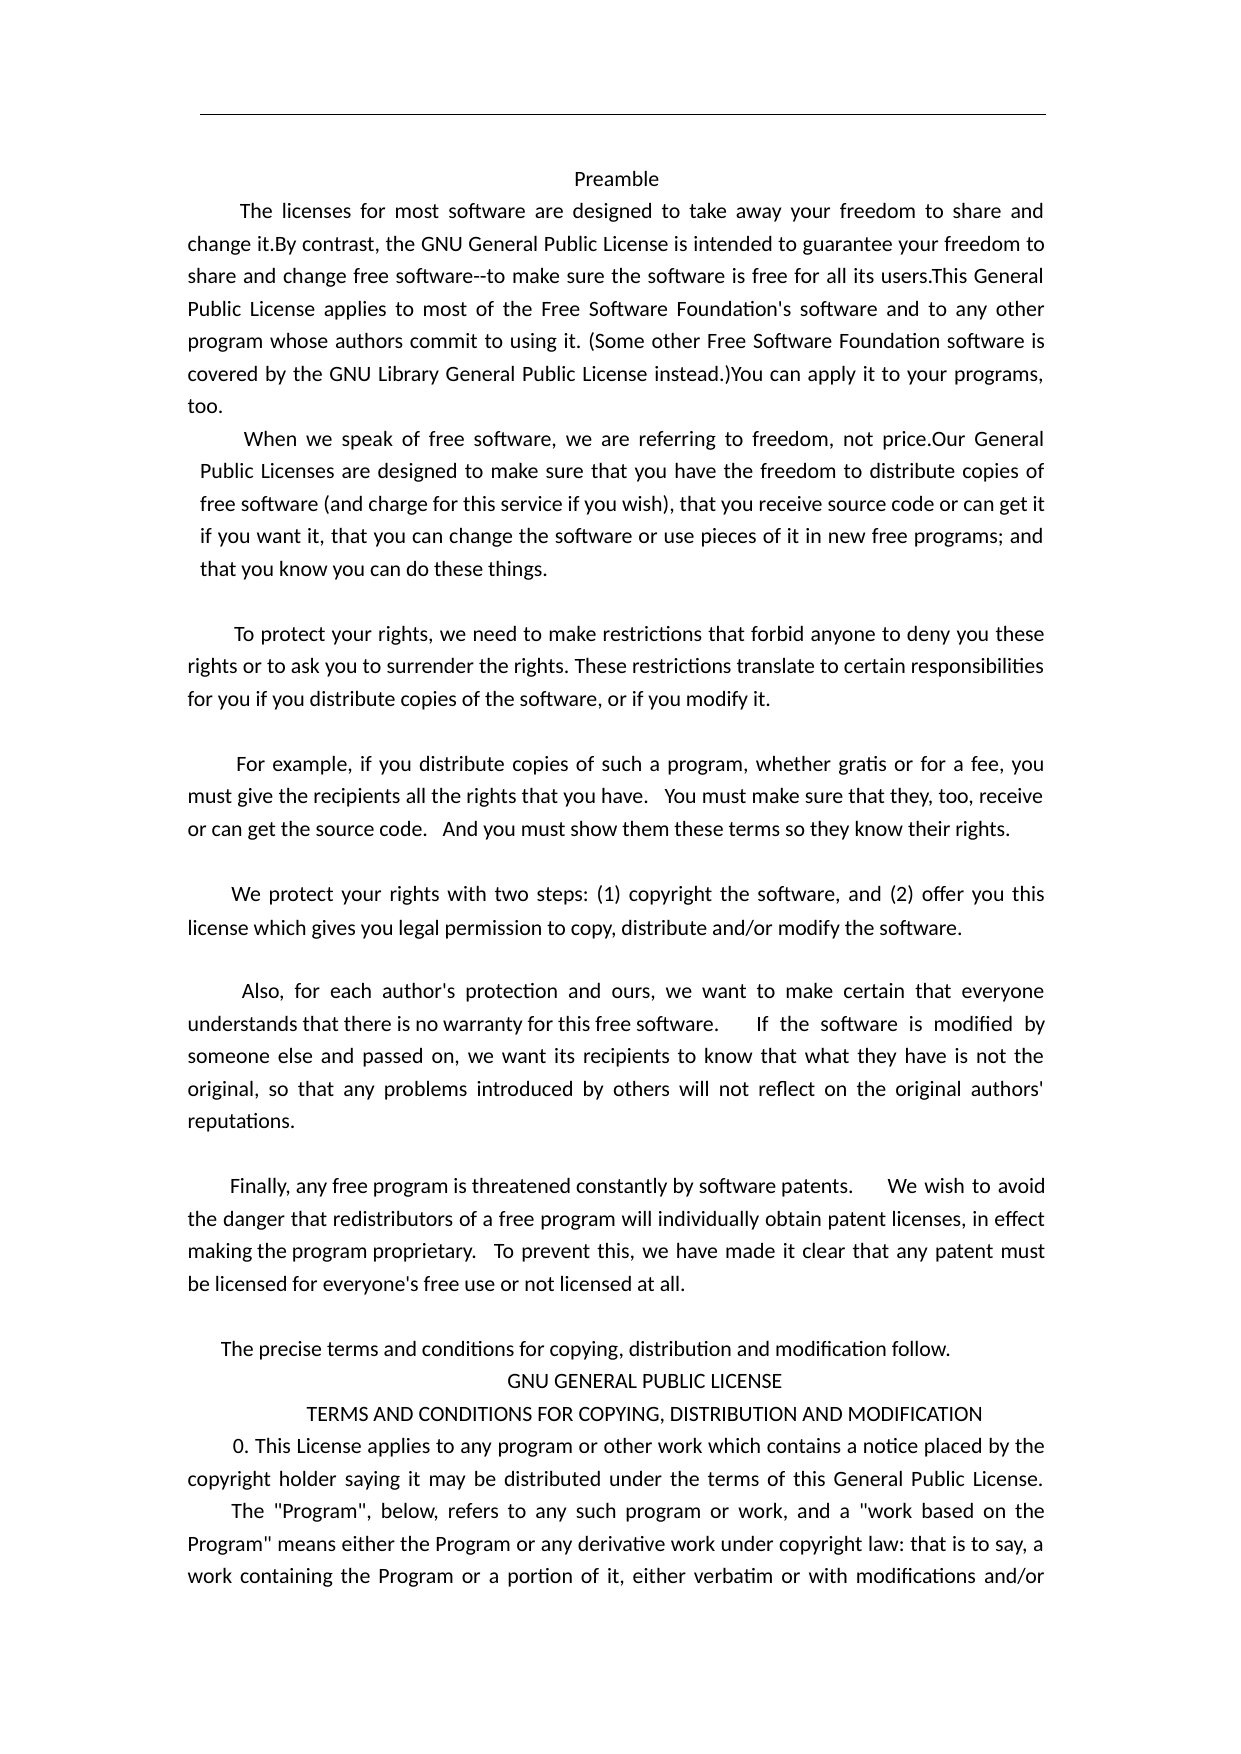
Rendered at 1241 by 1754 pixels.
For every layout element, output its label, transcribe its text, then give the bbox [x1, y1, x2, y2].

text Preamble [187, 162, 1046, 194]
text For example, if you distribute copies of such a program, whether gratis or for a fee, you must give the recipients all the rights that you have. You must make sure that they, too, receive or can get the source code. And you must show them these terms so they know their rights. [187, 747, 1046, 844]
text Also, for each author's protection and ours, we want to make certain that everyone understands that there is no warranty for this free software. If the software is modified by someone else and passed on, we want its recipients to know that what they have is not the original, so that any problems introduced by others will not reflect on the original authors' reputations. [187, 974, 1046, 1137]
text To protect your rights, we need to make restrictions that forbid anyone to deny you these rights or to ask you to surrender the rights. These restrictions translate to certain responsibilities for you if you distribute copies of the software, or if you modify it. [187, 617, 1046, 714]
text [187, 1429, 1046, 1592]
text We protect your rights with two steps: (1) copyright the software, and (2) offer you this license which gives you legal permission to copy, distribute and/or modify the software. [187, 877, 1046, 942]
text The licenses for most software are designed to take away your freedom to share and change it.By contrast, the GNU General Public License is intended to guarantee your freedom to share and change free software--to make sure the software is free for all its users.This General Public License applies to most of the Free Software Foundation's software and to any other program whose authors commit to using it. (Some other Free Software Foundation software is covered by the GNU Library General Public License instead.)You can apply it to your programs, too. [187, 194, 1046, 422]
text GNU GENERAL PUBLIC LICENSE [200, 1364, 1046, 1397]
text The precise terms and conditions for copying, distribution and modification follow. [200, 1332, 1046, 1364]
text TERMS AND CONDITIONS FOR COPYING, DISTRIBUTION AND MODIFICATION [200, 1397, 1046, 1429]
text Finally, any free program is threatened constantly by software patents. We wish to avoid the danger that redistributors of a free program will individually obtain patent licenses, in effect making the program proprietary. To prevent this, we have made it clear that any patent must be licensed for everyone's free use or not licensed at all. [187, 1169, 1046, 1299]
text When we speak of free software, we are referring to freedom, not price.Our General Public Licenses are designed to make sure that you have the freedom to distribute copies of free software (and charge for this service if you wish), that you receive source code or can get it if you want it, that you can change the software or use pieces of it in new free programs; and that you know you can do these things. [200, 422, 1046, 584]
